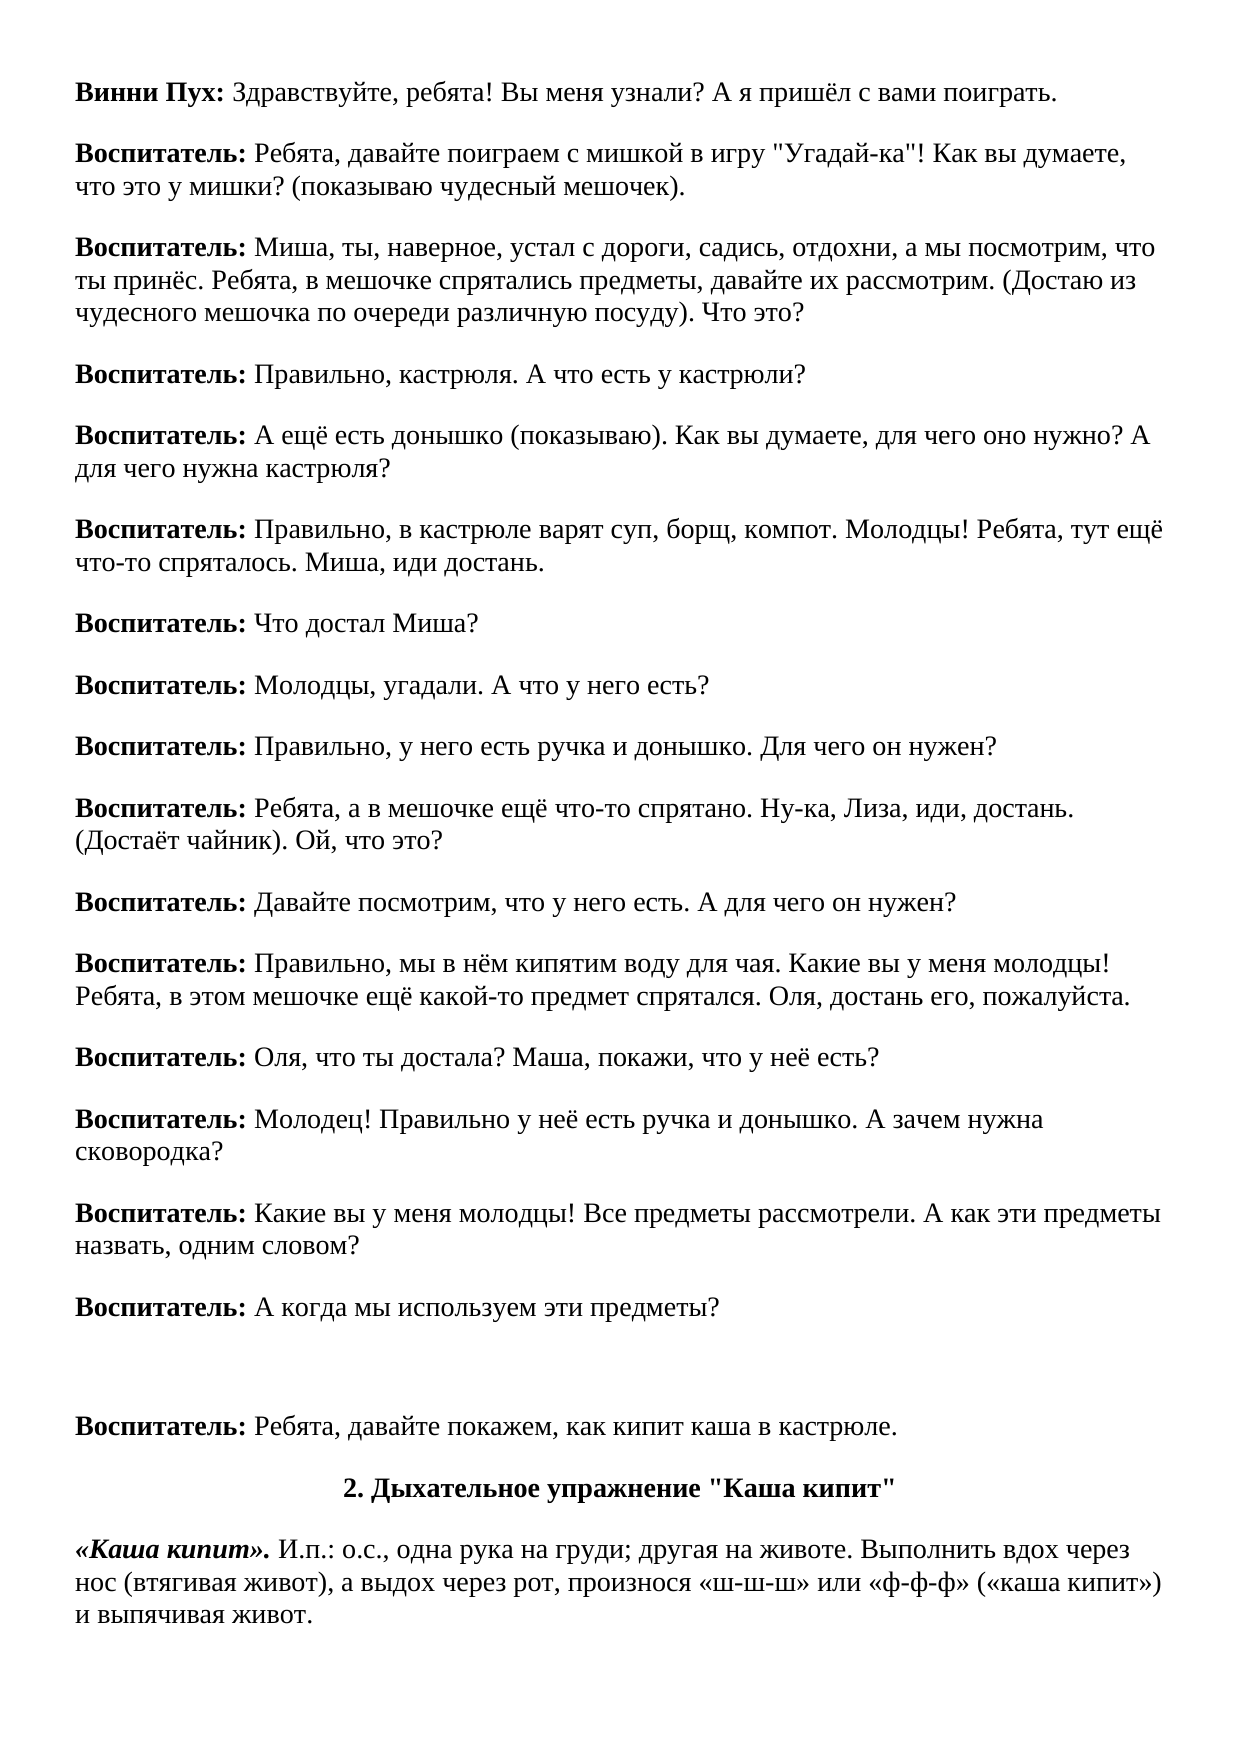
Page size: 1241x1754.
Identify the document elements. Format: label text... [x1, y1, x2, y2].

text Воспитатель: Ребята, давайте покажем, как кипит каша в кастрюле. [75, 1409, 1165, 1442]
text Воспитатель: А когда мы используем эти предметы? [75, 1290, 1165, 1322]
text 2. Дыхательное упражнение "Каша кипит" [75, 1471, 1165, 1503]
text Воспитатель: Оля, что ты достала? Маша, покажи, что у неё есть? [75, 1041, 1165, 1073]
text Воспитатель: Правильно, мы в нём кипятим воду для чая. Какие вы у меня молодцы! Ребята, в этом мешочке ещё какой-то предмет спрятался. Оля, достань его, пожалуйста. [75, 947, 1165, 1011]
text Воспитатель: Миша, ты, наверное, устал с дороги, садись, отдохни, а мы посмотрим, что ты принёс. Ребята, в мешочке спрятались предметы, давайте их рассмотрим. (Достаю из чудесного мешочка по очереди различную посуду). Что это? [75, 231, 1165, 328]
text «Каша кипит». И.п.: о.с., одна рука на груди; другая на животе. Выполнить вдох через нос (втягивая живот), а выдох через рот, произнося «ш-ш-ш» или «ф-ф-ф» («каша кипит») и выпячивая живот. [75, 1533, 1165, 1630]
text Воспитатель: Ребята, давайте поиграем с мишкой в игру "Угадай-ка"! Как вы думаете, что это у мишки? (показываю чудесный мешочек). [75, 137, 1165, 201]
text Воспитатель: Правильно, кастрюля. А что есть у кастрюли? [75, 357, 1165, 389]
text Воспитатель: Молодцы, угадали. А что у него есть? [75, 668, 1165, 700]
text Воспитатель: Какие вы у меня молодцы! Все предметы рассмотрели. А как эти предметы назвать, одним словом? [75, 1196, 1165, 1261]
text Винни Пух: Здравствуйте, ребята! Вы меня узнали? А я пришёл с вами поиграть. [75, 75, 1165, 107]
text Воспитатель: А ещё есть донышко (показываю). Как вы думаете, для чего оно нужно? А для чего нужна кастрюля? [75, 418, 1165, 483]
text Воспитатель: Молодец! Правильно у неё есть ручка и донышко. А зачем нужна сковородка? [75, 1102, 1165, 1167]
text Воспитатель: Ребята, а в мешочке ещё что-то спрятано. Ну-ка, Лиза, иди, достань. (Достаёт чайник). Ой, что это? [75, 791, 1165, 856]
text Воспитатель: Правильно, в кастрюле варят суп, борщ, компот. Молодцы! Ребята, тут ещё что-то спряталось. Миша, иди достань. [75, 512, 1165, 577]
text Воспитатель: Правильно, у него есть ручка и донышко. Для чего он нужен? [75, 729, 1165, 762]
text Воспитатель: Что достал Миша? [75, 606, 1165, 639]
text Воспитатель: Давайте посмотрим, что у него есть. А для чего он нужен? [75, 885, 1165, 917]
